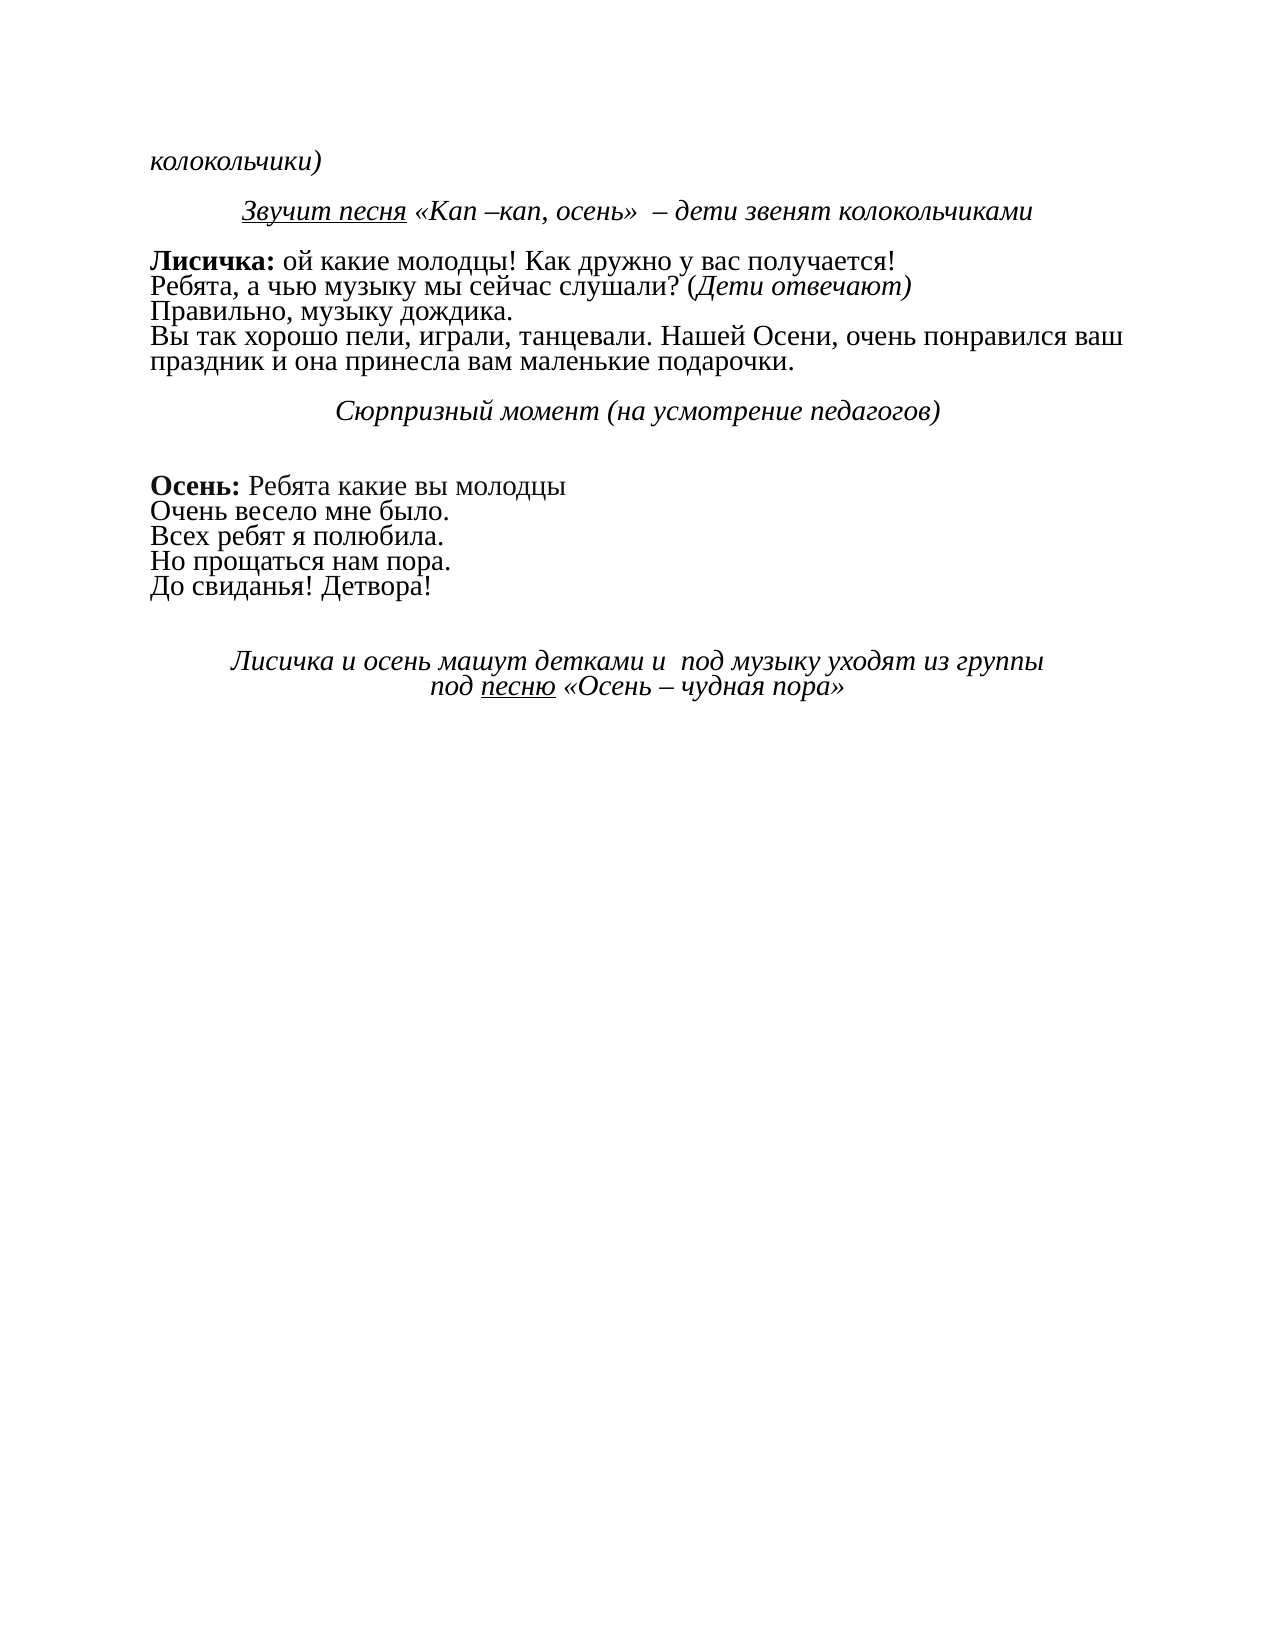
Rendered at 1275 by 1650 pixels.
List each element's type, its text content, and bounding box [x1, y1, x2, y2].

text Всех ребят я полюбила. [150, 525, 1125, 550]
text Очень весело мне было. [150, 500, 1125, 525]
text Лисичка и осень машут детками и под музыку уходят из группы [150, 625, 1125, 675]
text Сюрпризный момент (на усмотрение педагогов) [150, 400, 1125, 425]
text До свиданья! Детвора! [150, 575, 1125, 625]
text Но прощаться нам пора. [150, 550, 1125, 575]
text Вы так хорошо пели, играли, танцевали. Нашей Осени, очень понравился ваш праздник и она принесла вам маленькие подарочки. [150, 325, 1125, 375]
text Осень: Ребята какие вы молодцы [150, 475, 1125, 500]
text Звучит песня «Кап –кап, осень» – дети звенят колокольчиками [150, 200, 1125, 225]
text Правильно, музыку дождика. [150, 300, 1125, 325]
text Ребята, а чью музыку мы сейчас слушали? (Дети отвечают) [150, 275, 694, 300]
text Ребята, а чью музыку мы сейчас слушали? (Дети отвечают) [691, 275, 1125, 300]
text Лисичка: ой какие молодцы! Как дружно у вас получается! [150, 250, 1125, 275]
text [150, 150, 1125, 175]
text под песню «Осень – чудная пора» [150, 675, 1125, 700]
